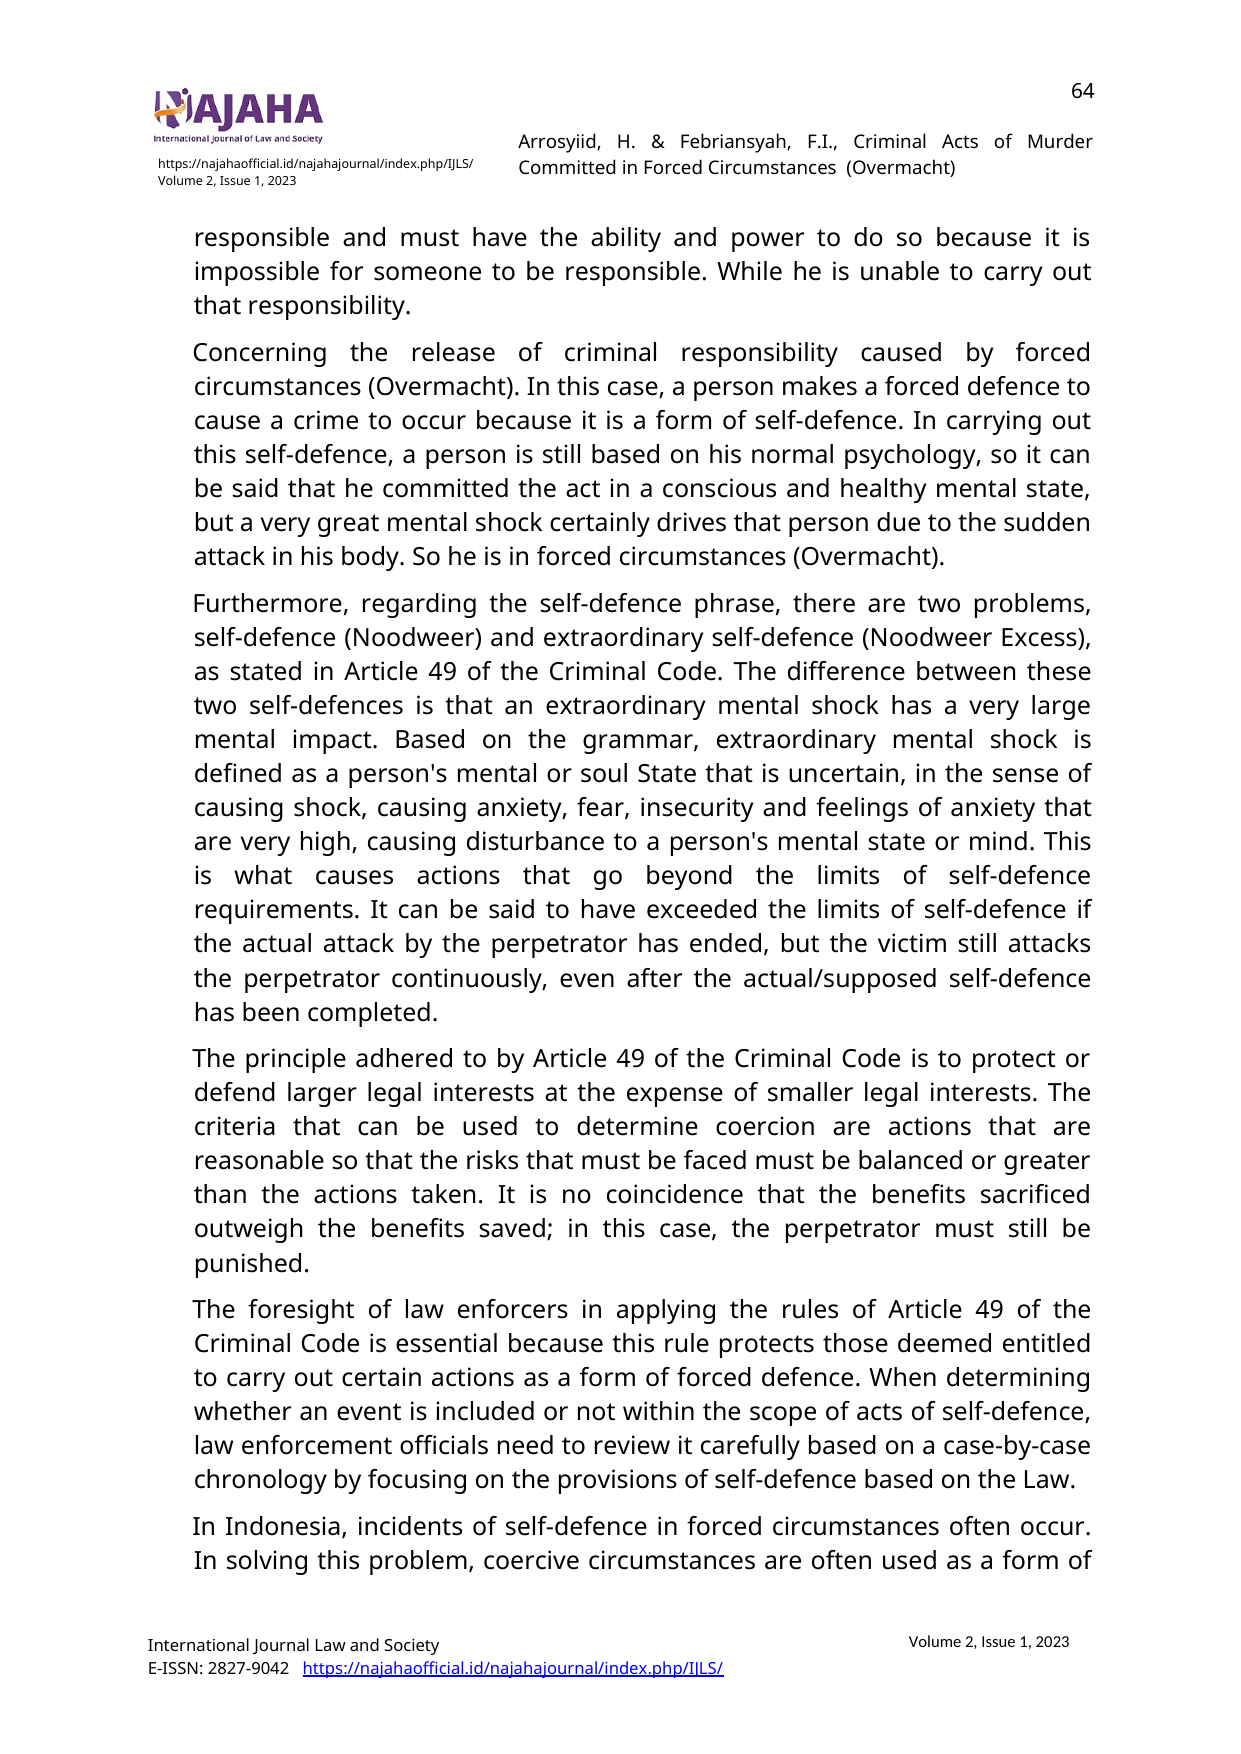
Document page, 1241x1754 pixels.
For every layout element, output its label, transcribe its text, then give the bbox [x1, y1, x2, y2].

text The principle adhered to by Article 49 of the Criminal Code is to protect or defend larger legal interests at the expense of smaller legal interests. The criteria that can be used to determine coercion are actions that are reasonable so that the risks that must be faced must be balanced or greater than the actions taken. It is no coincidence that the benefits sacrificed outweigh the benefits saved; in this case, the perpetrator must still be punished. [192, 1041, 1093, 1279]
text The foresight of law enforcers in applying the rules of Article 49 of the Criminal Code is essential because this rule protects those deemed entitled to carry out certain actions as a form of forced defence. When determining whether an event is included or not within the scope of acts of self-defence, law enforcement officials need to review it carefully based on a case-by-case chronology by focusing on the provisions of self-defence based on the Law. [192, 1292, 1093, 1496]
text Concerning the release of criminal responsibility caused by forced circumstances (Overmacht). In this case, a person makes a forced defence to cause a crime to occur because it is a form of self-defence. In carrying out this self-defence, a person is still based on his normal psychology, so it can be said that he committed the act in a conscious and healthy mental state, but a very great mental shock certainly drives that person due to the sudden attack in his body. So he is in forced circumstances (Overmacht). [192, 334, 1093, 573]
picture [147, 75, 328, 158]
text Furthermore, regarding the self-defence phrase, there are two problems, self-defence (Noodweer) and extraordinary self-defence (Noodweer Excess), as stated in Article 49 of the Criminal Code. The difference between these two self-defences is that an extraordinary mental shock has a very large mental impact. Based on the grammar, extraordinary mental shock is defined as a person's mental or soul State that is uncertain, in the sense of causing shock, causing anxiety, fear, insecurity and feelings of anxiety that are very high, causing disturbance to a person's mental state or mind. This is what causes actions that go beyond the limits of self-defence requirements. It can be said to have exceeded the limits of self-defence if the actual attack by the perpetrator has ended, but the victim still attacks the perpetrator continuously, even after the actual/supposed self-defence has been completed. [192, 586, 1093, 1028]
